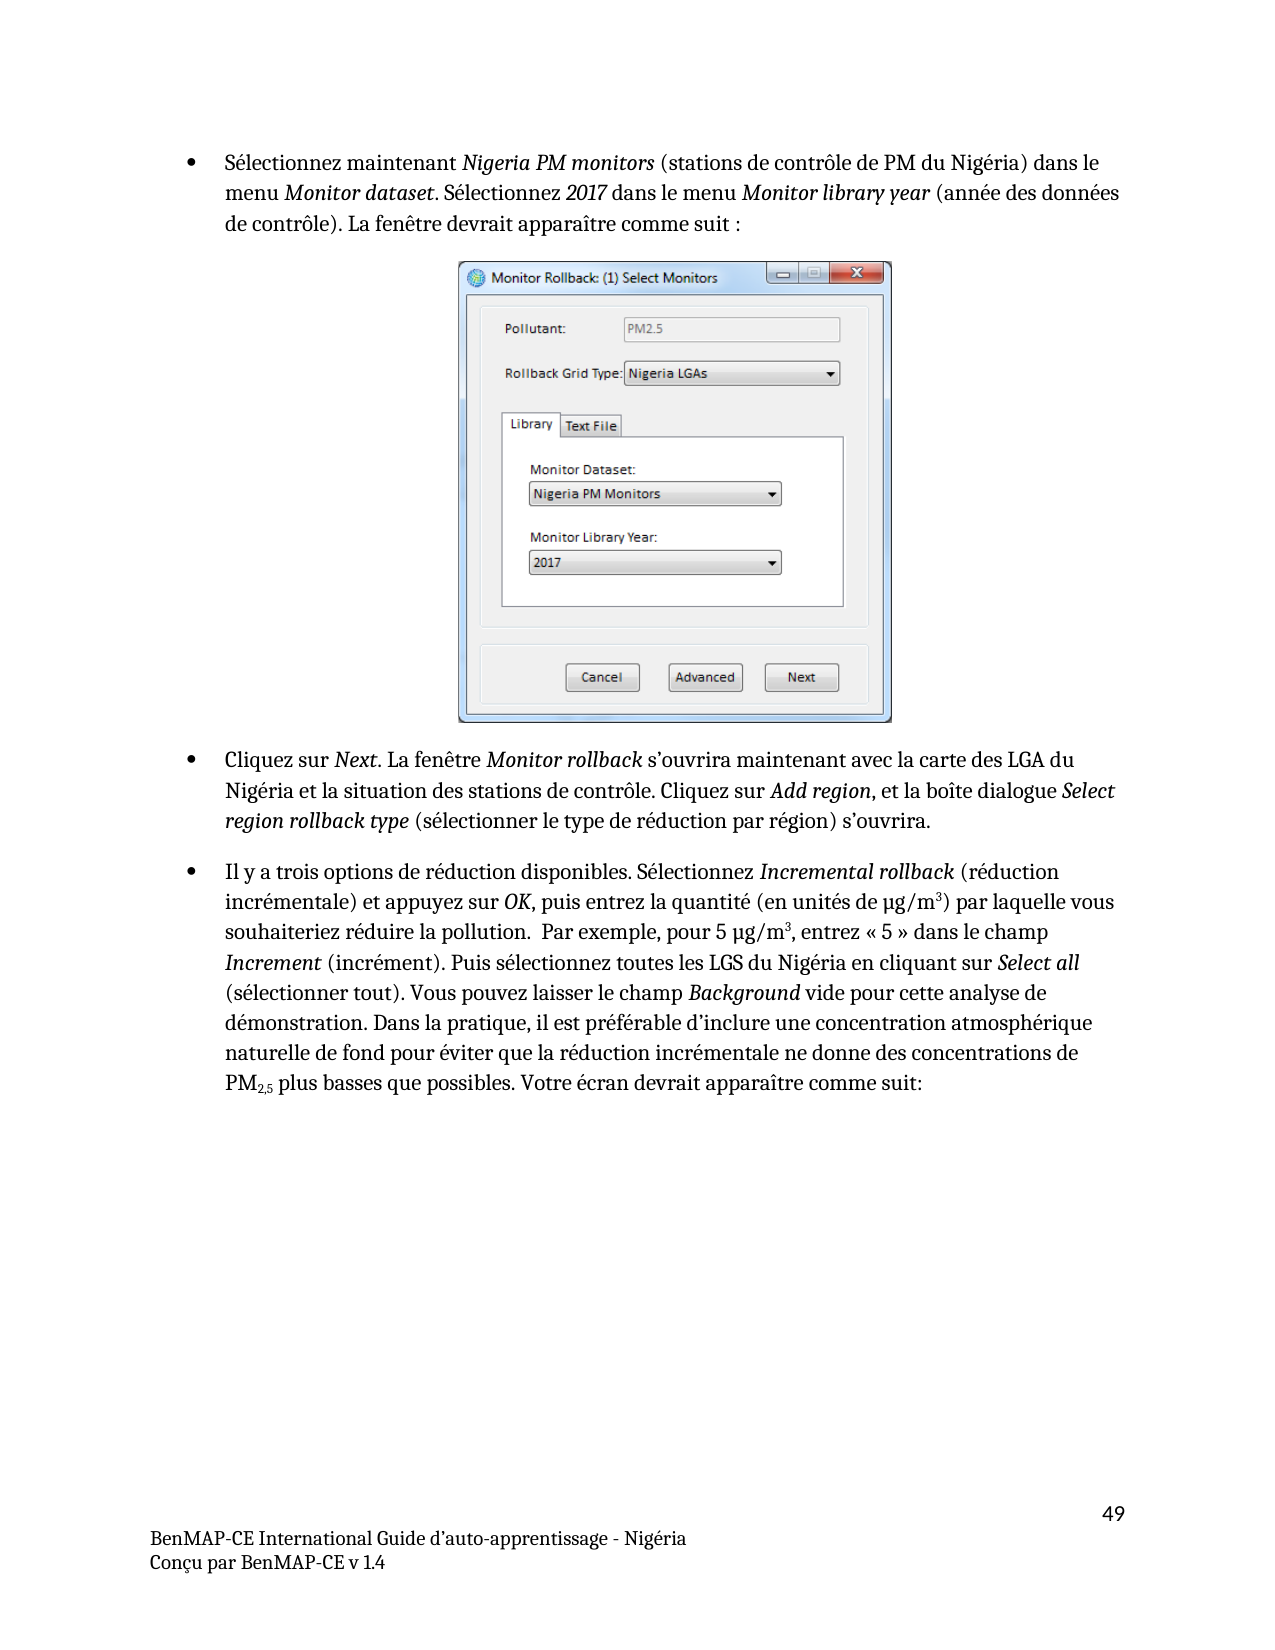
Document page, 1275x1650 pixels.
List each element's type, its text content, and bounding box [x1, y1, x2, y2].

picture [458, 261, 892, 723]
list Il y a trois options de réduction disponibles. Sélectionnez Incremental rollback (réduction incrémentale) et appuyez sur OK, puis entrez la quantité (en unités de µg/m3) par laquelle vous souhaiteriez réduire la pollution. Par exemple, pour 5 µg/m3, entrez « 5 » dans le champ Increment (incrément). Puis sélectionnez toutes les LGS du Nigéria en cliquant sur Select all (sélectionner tout). Vous pouvez laisser le champ Background vide pour cette analyse de démonstration. Dans la pratique, il est préférable d’inclure une concentration atmosphérique naturelle de fond pour éviter que la réduction incrémentale ne donne des concentrations de PM2,5 plus basses que possibles. Votre écran devrait apparaître comme suit: [187, 859, 1125, 1097]
list Sélectionnez maintenant Nigeria PM monitors (stations de contrôle de PM du Nigéria) dans le menu Monitor dataset. Sélectionnez 2017 dans le menu Monitor library year (année des données de contrôle). La fenêtre devrait apparaître comme suit : [187, 150, 1125, 237]
list Cliquez sur Next. La fenêtre Monitor rollback s’ouvrira maintenant avec la carte des LGA du Nigéria et la situation des stations de contrôle. Cliquez sur Add region, et la boîte dialogue Select region rollback type (sélectionner le type de réduction par région) s’ouvrira. [187, 747, 1125, 834]
